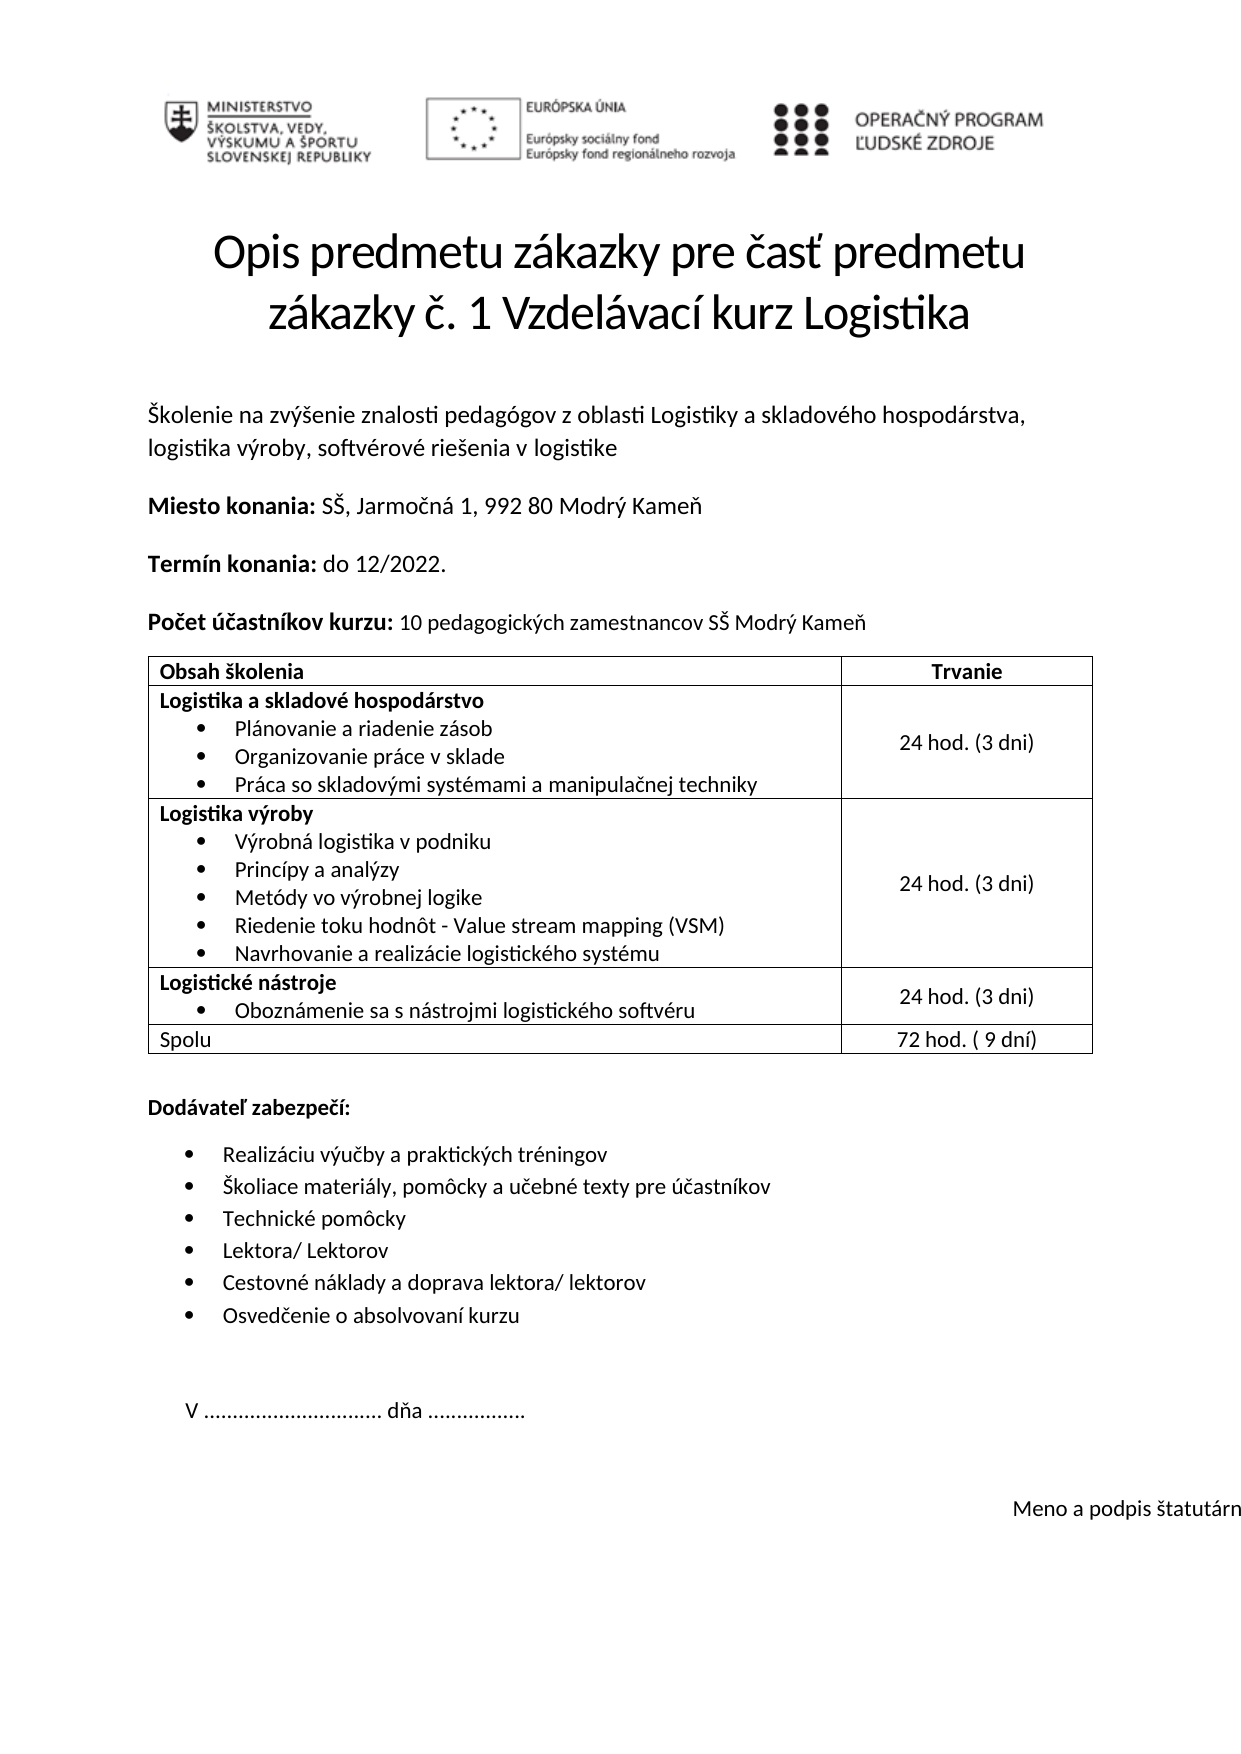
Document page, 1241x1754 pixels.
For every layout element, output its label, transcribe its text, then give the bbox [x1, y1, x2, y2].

table_header Trvanie [842, 657, 1092, 685]
list Realizáciu výučby a praktických tréningov [185, 1140, 1092, 1168]
table_cell 72 hod. ( 9 dní) [842, 1025, 1092, 1053]
text Školenie na zvýšenie znalosti pedagógov z oblasti Logistiky a skladového hospodárstva, logistika výroby, softvérové riešenia v logistike [148, 399, 1092, 463]
table_cell 24 hod. (3 dni) [842, 686, 1092, 798]
table_cell Logistické nástroje Oboznámenie sa s nástrojmi logistického softvéru [149, 968, 841, 1024]
picture [147, 73, 1072, 201]
table_cell 24 hod. (3 dni) [842, 799, 1092, 967]
text V ............................... dňa ................. [185, 1396, 1092, 1424]
text Počet účastníkov kurzu: 10 pedagogických zamestnancov SŠ Modrý Kameň [148, 606, 1092, 637]
table_cell Logistika a skladové hospodárstvo Plánovanie a riadenie zásob Organizovanie práce v sklade Práca so skladovými systémami a manipulačnej techniky [149, 686, 841, 798]
text Dodávateľ zabezpečí: [148, 1093, 1092, 1121]
list Školiace materiály, pomôcky a učebné texty pre účastníkov [185, 1172, 1092, 1200]
list Lektora/ Lektorov [185, 1236, 1092, 1264]
table_cell Spolu [149, 1025, 841, 1053]
text Meno a podpis štatutárneho zástupcu uchádzača [223, 1494, 1092, 1522]
title Opis predmetu zákazky pre časť predmetu zákazky č. 1 Vzdelávací kurz Logistika [148, 219, 1092, 342]
list Cestovné náklady a doprava lektora/ lektorov [185, 1268, 1092, 1297]
list Osvedčenie o absolvovaní kurzu [185, 1301, 1092, 1329]
text Miesto konania: SŠ, Jarmočná 1, 992 80 Modrý Kameň [148, 490, 1092, 521]
list Technické pomôcky [185, 1204, 1092, 1232]
text Termín konania: do 12/2022. [148, 548, 1092, 579]
table_cell 24 hod. (3 dni) [842, 968, 1092, 1024]
table_header Obsah školenia [149, 657, 841, 685]
table_cell Logistika výroby Výrobná logistika v podniku Princípy a analýzy Metódy vo výrobnej logike Riedenie toku hodnôt - Value stream mapping (VSM) Navrhovanie a realizácie logistického systému [149, 799, 841, 967]
